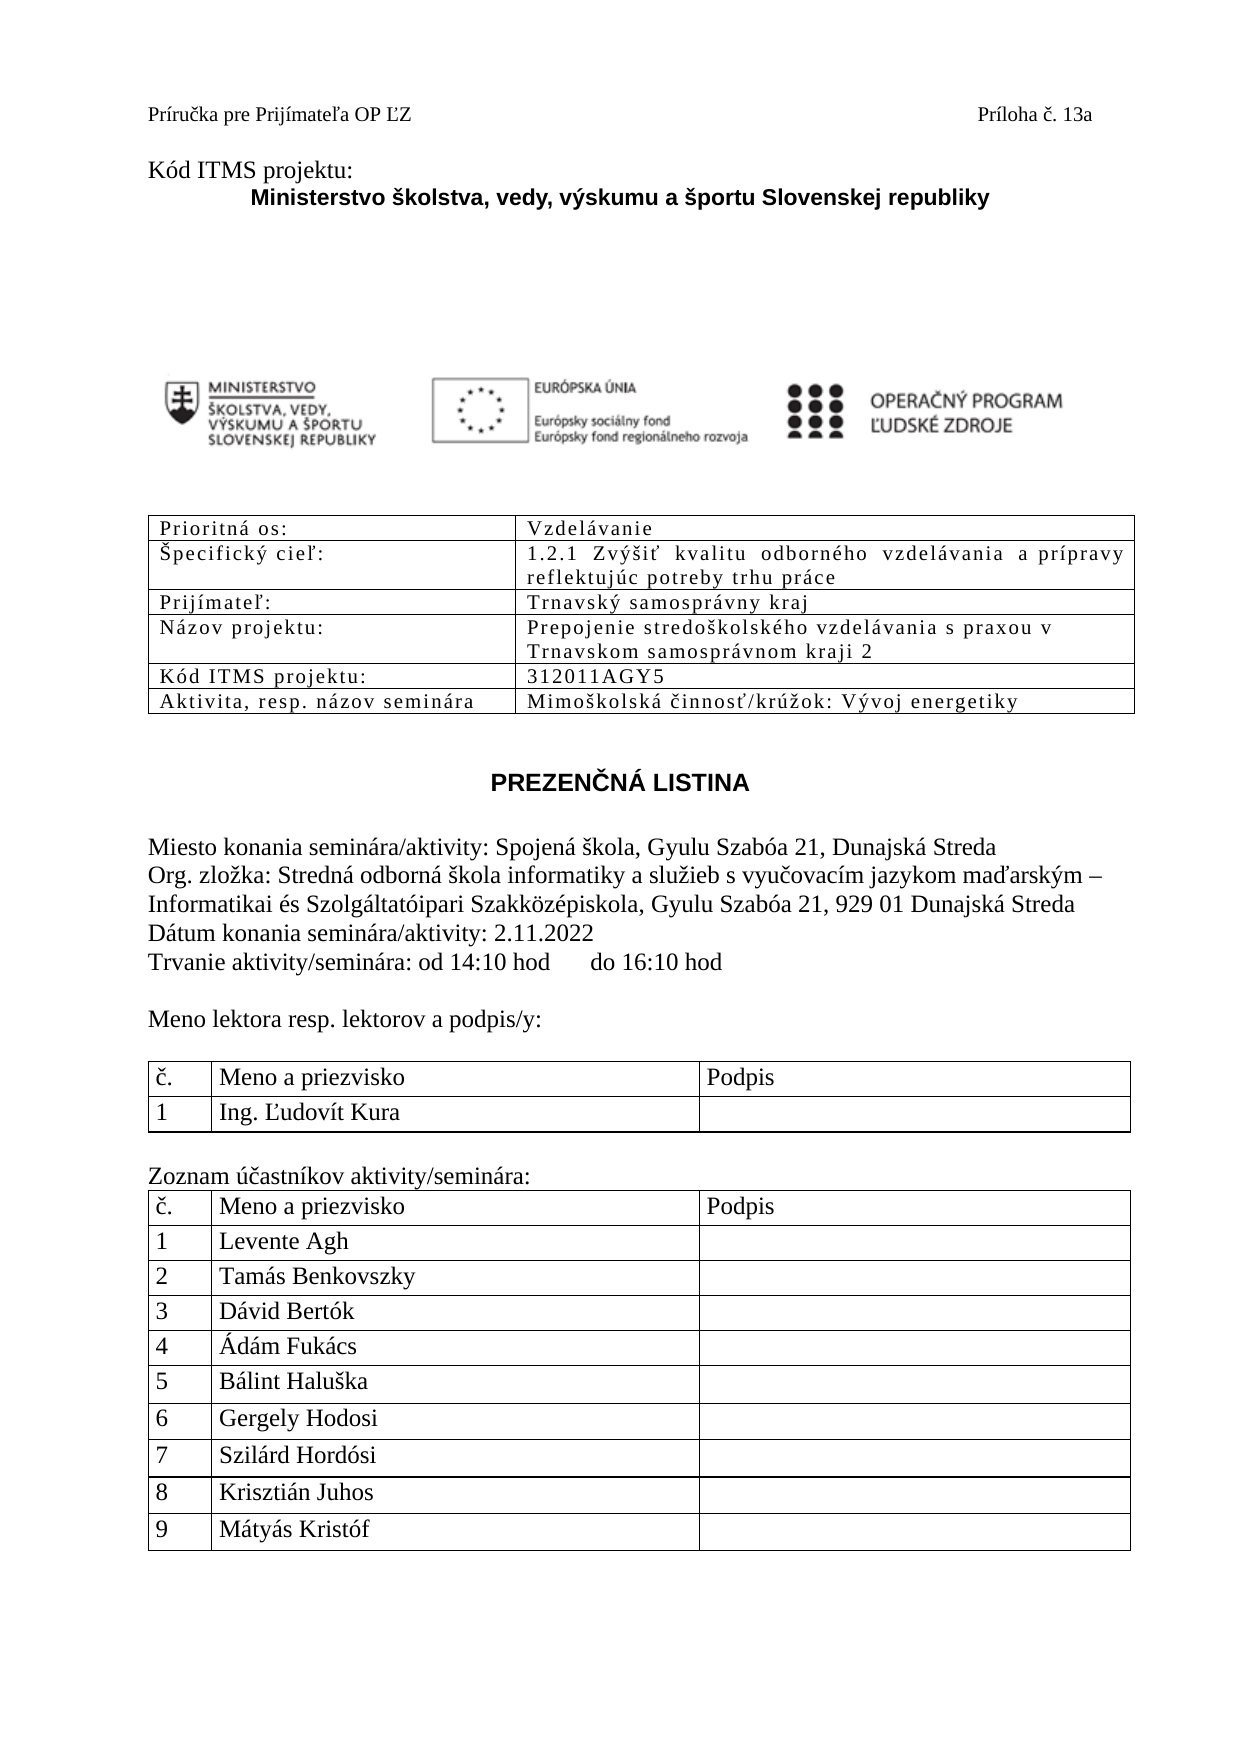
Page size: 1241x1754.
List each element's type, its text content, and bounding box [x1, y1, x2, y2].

table_cell [700, 1097, 1130, 1131]
table_cell 1 [149, 1226, 211, 1260]
text Dátum konania seminára/aktivity: 2.11.2022 [148, 918, 1093, 947]
table_cell 7 [149, 1440, 211, 1476]
table_cell 4 [149, 1331, 211, 1365]
table_cell [700, 1514, 1130, 1550]
table_cell Dávid Bertók [212, 1296, 699, 1330]
table_cell Názov projektu: [149, 615, 515, 663]
text Meno lektora resp. lektorov a podpis/y: [148, 1004, 1093, 1033]
table_cell Trnavský samosprávny kraj [516, 590, 1134, 614]
table_header č. [149, 1191, 211, 1225]
table_cell [700, 1226, 1130, 1260]
table_cell [700, 1440, 1130, 1476]
table_cell [700, 1331, 1130, 1365]
text PREZENČNÁ LISTINA [148, 768, 1093, 797]
table_header Podpis [700, 1191, 1130, 1225]
table_cell Bálint Haluška [212, 1366, 699, 1402]
table_cell Krisztián Juhos [212, 1478, 699, 1513]
table_cell [700, 1478, 1130, 1513]
table_cell 6 [149, 1404, 211, 1439]
table_cell Prijímateľ: [149, 590, 515, 614]
table_header Prioritná os: [149, 516, 515, 540]
text Miesto konania seminára/aktivity: Spojená škola, Gyulu Szabóa 21, Dunajská Streda [148, 832, 1093, 861]
table_header Podpis [700, 1062, 1130, 1096]
table_cell [700, 1366, 1130, 1402]
table_cell Ádám Fukács [212, 1331, 699, 1365]
table_cell [700, 1261, 1130, 1295]
text Org. zložka: Stredná odborná škola informatiky a služieb s vyučovacím jazykom maďarským – Informatikai és Szolgáltatóipari Szakközépiskola, Gyulu Szabóa 21, 929 01 Dunajská Streda [148, 861, 1107, 918]
table_header Vzdelávanie [516, 516, 1134, 540]
table_cell Gergely Hodosi [212, 1404, 699, 1439]
table_cell [700, 1404, 1130, 1439]
table_cell Prepojenie stredoškolského vzdelávania s praxou v Trnavskom samosprávnom kraji 2 [516, 615, 1134, 663]
text Trvanie aktivity/seminára: od 14:10 hod do 16:10 hod [148, 947, 1093, 976]
text Kód ITMS projektu: [148, 155, 1093, 184]
table_header Meno a priezvisko [212, 1191, 699, 1225]
table_cell [700, 1296, 1130, 1330]
table_cell 312011AGY5 [516, 664, 1134, 688]
table_cell Aktivita, resp. názov seminára [149, 689, 515, 713]
text Ministerstvo školstva, vedy, výskumu a športu Slovenskej republiky [148, 184, 1093, 210]
table_cell 2 [149, 1261, 211, 1295]
text Príručka pre Prijímateľa OP ĽZ Príloha č. 13a [148, 102, 1093, 126]
table_cell 8 [149, 1478, 211, 1513]
text Zoznam účastníkov aktivity/seminára: [148, 1161, 1093, 1190]
picture [147, 353, 1092, 486]
table_cell 9 [149, 1514, 211, 1550]
table_cell 1.2.1 Zvýšiť kvalitu odborného vzdelávania a prípravy reflektujúc potreby trhu práce [516, 541, 1134, 589]
table_cell Kód ITMS projektu: [149, 664, 515, 688]
table_cell Tamás Benkovszky [212, 1261, 699, 1295]
table_header Meno a priezvisko [212, 1062, 699, 1096]
table_cell Mátyás Kristóf [212, 1514, 699, 1550]
table_cell 3 [149, 1296, 211, 1330]
table_cell 1 [149, 1097, 211, 1131]
table_cell 5 [149, 1366, 211, 1402]
table_header č. [149, 1062, 211, 1096]
table_cell Levente Agh [212, 1226, 699, 1260]
table_cell Špecifický cieľ: [149, 541, 515, 589]
table_cell Mimoškolská činnosť/krúžok: Vývoj energetiky [516, 689, 1134, 713]
table_cell Ing. Ľudovít Kura [212, 1097, 699, 1131]
table_cell Szilárd Hordósi [212, 1440, 699, 1476]
